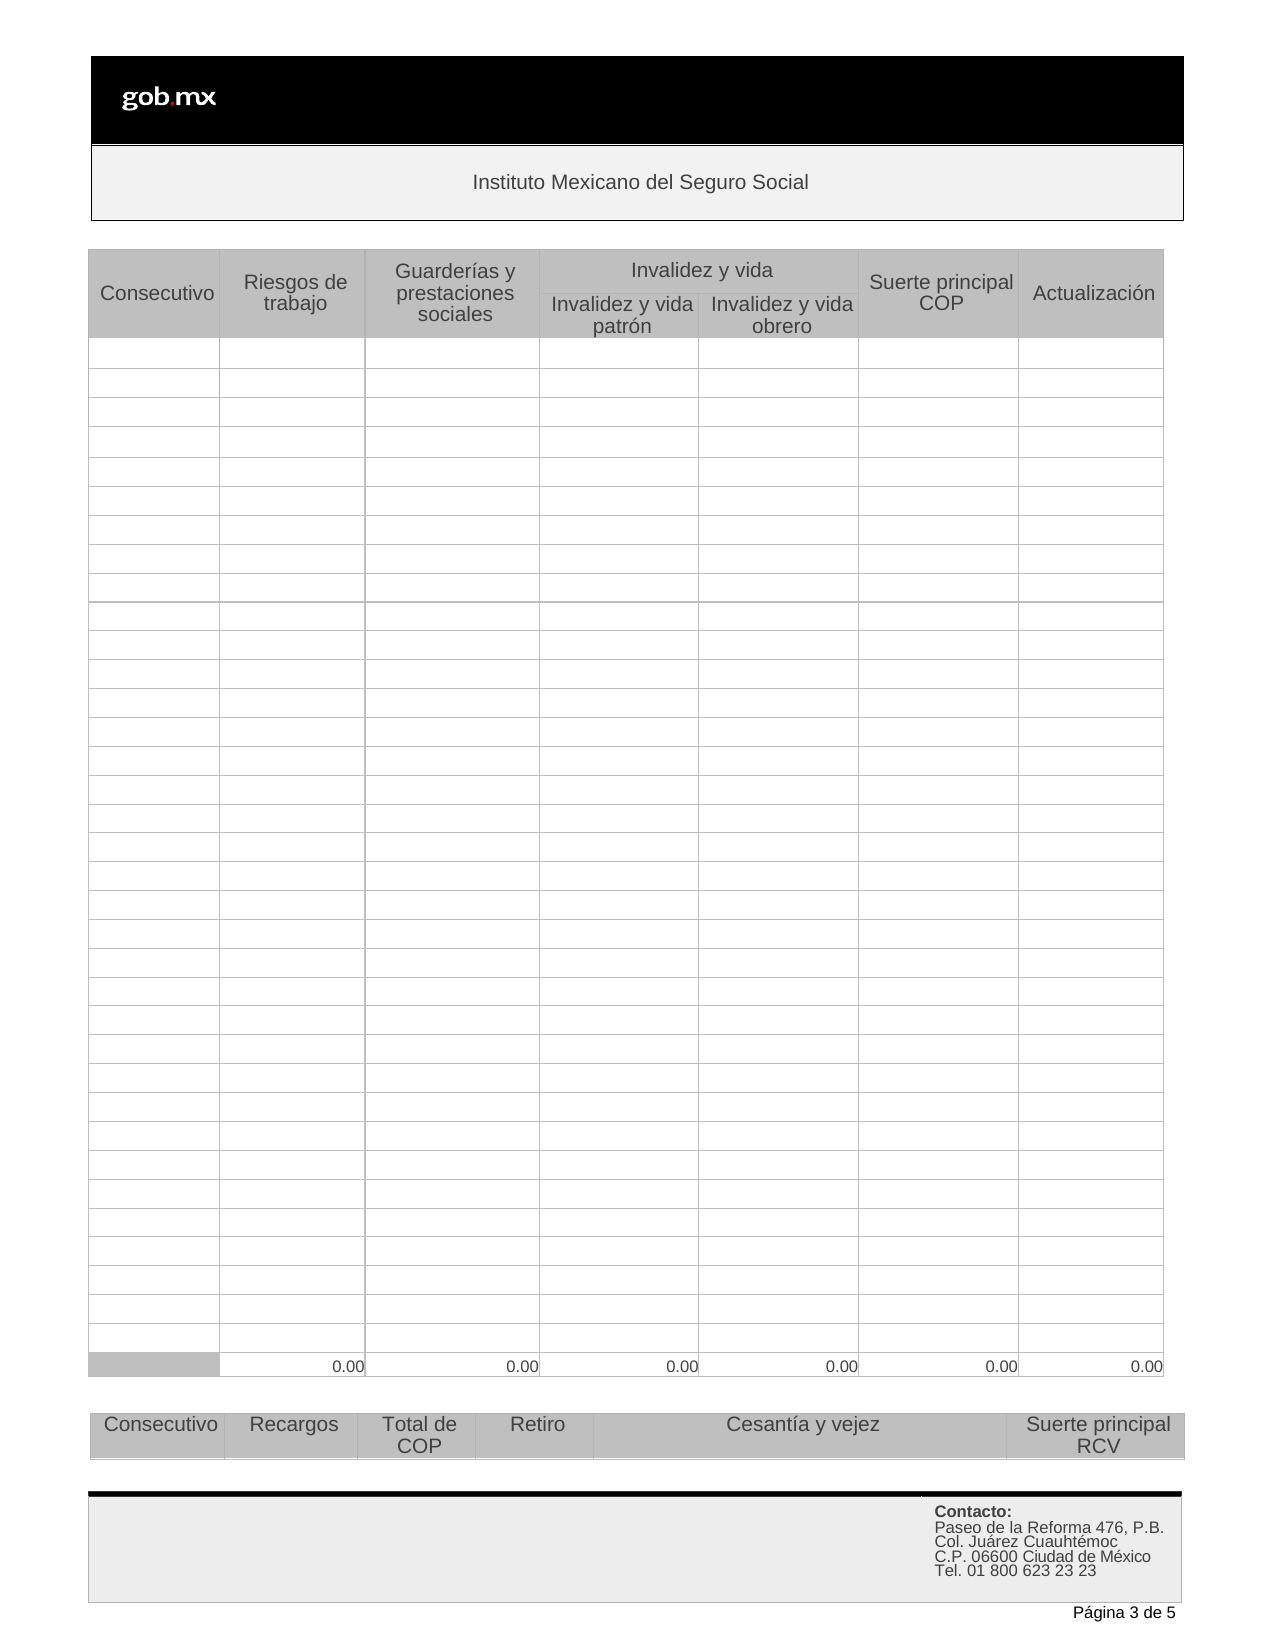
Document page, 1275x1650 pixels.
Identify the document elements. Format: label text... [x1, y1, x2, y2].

table_cell [220, 718, 364, 746]
table_cell [366, 949, 539, 977]
table_cell [699, 1324, 858, 1352]
table_cell [540, 516, 698, 544]
table_cell [540, 689, 698, 717]
table_cell [1019, 978, 1163, 1005]
table_cell [1019, 1237, 1163, 1265]
table_cell [540, 833, 698, 861]
table_cell [89, 949, 219, 977]
table_cell [366, 1064, 539, 1092]
table_cell [220, 1035, 364, 1063]
table_cell [220, 862, 364, 890]
table_header Actualización [1019, 250, 1163, 337]
table_cell [366, 603, 539, 630]
table_cell [366, 1209, 539, 1236]
table_cell [699, 833, 858, 861]
table_cell [89, 1122, 219, 1150]
table_cell [1019, 805, 1163, 832]
table_cell [540, 574, 698, 601]
table_cell 0.00 [1019, 1353, 1163, 1376]
table_header Total de COP [358, 1414, 475, 1458]
table_cell [220, 338, 364, 368]
table_cell [1019, 1006, 1163, 1034]
table_cell [540, 718, 698, 746]
table_cell [366, 891, 539, 919]
table_cell [220, 1122, 364, 1150]
table_cell [89, 920, 219, 948]
table_cell [1019, 718, 1163, 746]
table_cell [699, 920, 858, 948]
table_cell [89, 1180, 219, 1207]
table_header Guarderías y prestaciones sociales [366, 250, 539, 337]
table_cell [859, 487, 1018, 515]
table_cell [89, 631, 219, 659]
table_cell [540, 660, 698, 688]
table_cell [540, 776, 698, 803]
table_cell [859, 862, 1018, 890]
table_cell [699, 1209, 858, 1236]
table_cell [220, 660, 364, 688]
table_cell [540, 487, 698, 515]
table_cell [366, 398, 539, 426]
table_cell [220, 1209, 364, 1236]
table_cell [220, 574, 364, 601]
table_cell [699, 603, 858, 630]
table_cell [89, 660, 219, 688]
table_cell [1019, 1180, 1163, 1207]
table_cell [699, 398, 858, 426]
table_cell [699, 689, 858, 717]
table_cell [89, 458, 219, 486]
table_cell [1019, 398, 1163, 426]
table_cell 0.00 [366, 1353, 539, 1376]
table_cell [699, 805, 858, 832]
table_cell [859, 603, 1018, 630]
table_cell [859, 1180, 1018, 1207]
table_cell [89, 338, 219, 368]
table_cell [859, 689, 1018, 717]
table_cell [699, 1237, 858, 1265]
table_cell [89, 1093, 219, 1121]
table_cell [859, 458, 1018, 486]
table_cell [89, 1006, 219, 1034]
table_cell [699, 718, 858, 746]
table_header Retiro [476, 1414, 593, 1458]
table_cell [366, 747, 539, 774]
table_cell [859, 718, 1018, 746]
table_cell [220, 805, 364, 832]
table_cell [220, 1266, 364, 1294]
table_cell [366, 1035, 539, 1063]
table_cell Invalidez y vida obrero [699, 294, 858, 337]
table_cell [366, 1122, 539, 1150]
table_cell [699, 1295, 858, 1323]
table_cell [366, 545, 539, 573]
table_cell [89, 545, 219, 573]
table_cell [1019, 338, 1163, 368]
table_cell [366, 718, 539, 746]
table_cell [859, 1324, 1018, 1352]
table_cell [220, 631, 364, 659]
table_cell [89, 1151, 219, 1178]
table_cell [220, 603, 364, 630]
table_cell [540, 747, 698, 774]
table_cell [220, 1180, 364, 1207]
table_cell [540, 631, 698, 659]
table_cell [366, 1295, 539, 1323]
table_cell [699, 574, 858, 601]
table_cell [859, 427, 1018, 457]
table_cell [366, 1324, 539, 1352]
table_cell [220, 776, 364, 803]
table_cell [1019, 891, 1163, 919]
table_cell [1019, 1324, 1163, 1352]
table_cell [699, 338, 858, 368]
table_cell [366, 631, 539, 659]
table_cell [540, 1151, 698, 1178]
table_cell [220, 978, 364, 1005]
table_cell [89, 427, 219, 457]
table_cell [699, 891, 858, 919]
table_cell [699, 776, 858, 803]
table_cell [859, 805, 1018, 832]
table_cell [540, 369, 698, 397]
table_cell [540, 427, 698, 457]
table_cell [859, 1266, 1018, 1294]
table_cell [366, 833, 539, 861]
table_cell [540, 978, 698, 1005]
table_cell [540, 1006, 698, 1034]
table_cell [1019, 1035, 1163, 1063]
table_cell [366, 369, 539, 397]
table_cell [1019, 1266, 1163, 1294]
table_cell [540, 1093, 698, 1121]
table_cell [220, 487, 364, 515]
table_cell [859, 1035, 1018, 1063]
table_cell [220, 1006, 364, 1034]
table_cell [859, 369, 1018, 397]
table_cell [859, 1295, 1018, 1323]
table_cell [1019, 949, 1163, 977]
table_cell [220, 398, 364, 426]
table_cell [540, 545, 698, 573]
table_cell [220, 747, 364, 774]
table_cell [89, 833, 219, 861]
table_cell [1019, 1151, 1163, 1178]
table_cell [366, 1151, 539, 1178]
table_cell [366, 1266, 539, 1294]
table_cell [220, 833, 364, 861]
table_cell [1019, 1093, 1163, 1121]
table_cell [859, 920, 1018, 948]
table_cell [220, 1151, 364, 1178]
table_header Consecutivo [91, 1414, 224, 1458]
table_cell [366, 776, 539, 803]
table_cell [366, 458, 539, 486]
table_cell [699, 1122, 858, 1150]
table_cell [220, 458, 364, 486]
table_cell [1019, 689, 1163, 717]
table_cell [1019, 369, 1163, 397]
table_cell [89, 1353, 219, 1376]
table_cell [366, 1006, 539, 1034]
table_cell [859, 1237, 1018, 1265]
table_cell [859, 949, 1018, 977]
table_cell [699, 978, 858, 1005]
table_cell [366, 978, 539, 1005]
table_cell [699, 660, 858, 688]
table_cell [89, 398, 219, 426]
table_cell [366, 338, 539, 368]
table_cell 0.00 [859, 1353, 1018, 1376]
table_cell [699, 369, 858, 397]
table_cell [220, 891, 364, 919]
table_cell [1019, 660, 1163, 688]
table_cell [540, 458, 698, 486]
table_cell [89, 689, 219, 717]
table_cell [220, 545, 364, 573]
table_cell [540, 1237, 698, 1265]
table_cell [366, 487, 539, 515]
table_cell [366, 1180, 539, 1207]
table_cell [220, 1093, 364, 1121]
table_cell [220, 689, 364, 717]
table_cell [859, 833, 1018, 861]
table_cell [89, 862, 219, 890]
table_cell [366, 1237, 539, 1265]
table_cell [1019, 516, 1163, 544]
table_cell [699, 1266, 858, 1294]
table_cell [859, 891, 1018, 919]
table_cell [699, 631, 858, 659]
table_cell [859, 660, 1018, 688]
table_cell [89, 978, 219, 1005]
table_cell [1019, 545, 1163, 573]
table_cell [699, 1064, 858, 1092]
table_cell [220, 949, 364, 977]
table_cell [89, 776, 219, 803]
table_header Invalidez y vida [540, 250, 858, 293]
table_cell [89, 574, 219, 601]
table_cell [220, 427, 364, 457]
table_cell [1019, 487, 1163, 515]
table_cell [89, 747, 219, 774]
table_cell [859, 1093, 1018, 1121]
table_cell [1019, 1122, 1163, 1150]
table_cell [859, 1151, 1018, 1178]
table_cell 0.00 [699, 1353, 858, 1376]
table_cell [540, 920, 698, 948]
table_header Suerte principal COP [859, 250, 1018, 337]
table_cell [699, 1006, 858, 1034]
table_cell [366, 427, 539, 457]
table_cell [699, 427, 858, 457]
table_cell [699, 1035, 858, 1063]
table_cell [89, 1295, 219, 1323]
table_cell [89, 1237, 219, 1265]
table_cell [699, 1093, 858, 1121]
table_cell [699, 487, 858, 515]
table_header Consecutivo [89, 250, 219, 337]
table_cell [366, 574, 539, 601]
table_header Cesantía y vejez [594, 1414, 1006, 1458]
table_cell [1019, 458, 1163, 486]
table_cell [220, 1295, 364, 1323]
table_cell [89, 805, 219, 832]
table_cell [1019, 920, 1163, 948]
table_cell [220, 1064, 364, 1092]
table_cell [699, 545, 858, 573]
table_cell [540, 949, 698, 977]
table_cell [366, 805, 539, 832]
table_cell [540, 398, 698, 426]
table_cell [220, 516, 364, 544]
table_cell [1019, 833, 1163, 861]
table_cell [89, 369, 219, 397]
table_cell [540, 1035, 698, 1063]
table_cell [859, 1122, 1018, 1150]
table_cell [859, 1064, 1018, 1092]
table_cell [366, 862, 539, 890]
table_cell [366, 1093, 539, 1121]
table_cell [859, 1006, 1018, 1034]
table_cell 0.00 [220, 1353, 364, 1376]
table_cell [540, 1064, 698, 1092]
table_cell [89, 1324, 219, 1352]
table_cell [859, 776, 1018, 803]
table_cell [699, 862, 858, 890]
table_cell Invalidez y vida patrón [540, 294, 698, 337]
table_cell [1019, 1209, 1163, 1236]
table_cell [366, 516, 539, 544]
table_cell [540, 338, 698, 368]
table_cell [540, 1324, 698, 1352]
table_cell [220, 920, 364, 948]
table_cell [859, 574, 1018, 601]
table_cell [859, 631, 1018, 659]
table_cell [540, 805, 698, 832]
table_cell [89, 1035, 219, 1063]
table_cell [859, 516, 1018, 544]
table_cell [540, 1295, 698, 1323]
table_cell [540, 603, 698, 630]
table_cell [540, 1122, 698, 1150]
table_cell [89, 603, 219, 630]
table_cell [1019, 747, 1163, 774]
table_cell [859, 398, 1018, 426]
table_cell [89, 718, 219, 746]
table_cell [366, 689, 539, 717]
table_cell [699, 1180, 858, 1207]
table_cell [699, 1151, 858, 1178]
table_cell [540, 862, 698, 890]
table_cell [89, 1266, 219, 1294]
table_cell [540, 1180, 698, 1207]
table_cell [1019, 776, 1163, 803]
table_cell [1019, 603, 1163, 630]
table_cell [1019, 1295, 1163, 1323]
table_cell [1019, 427, 1163, 457]
table_header Riesgos de trabajo [220, 250, 364, 337]
table_cell [859, 338, 1018, 368]
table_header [1007, 1414, 1184, 1458]
table_cell [1019, 862, 1163, 890]
table_cell [540, 1209, 698, 1236]
table_cell [1019, 574, 1163, 601]
table_cell [699, 516, 858, 544]
table_cell [699, 949, 858, 977]
table_cell [1019, 631, 1163, 659]
table_cell [89, 891, 219, 919]
table_cell [699, 458, 858, 486]
table_cell [89, 516, 219, 544]
table_cell [699, 747, 858, 774]
table_cell [859, 545, 1018, 573]
table_header Recargos [225, 1414, 357, 1458]
table_cell [1019, 1064, 1163, 1092]
table_cell [89, 1064, 219, 1092]
table_cell [859, 747, 1018, 774]
table_cell [859, 1209, 1018, 1236]
table_cell [366, 920, 539, 948]
table_cell [89, 487, 219, 515]
table_cell [366, 660, 539, 688]
table_cell [859, 978, 1018, 1005]
table_cell [540, 891, 698, 919]
table_cell [540, 1266, 698, 1294]
table_cell [89, 1209, 219, 1236]
table_cell 0.00 [540, 1353, 698, 1376]
table_cell [220, 1324, 364, 1352]
table_cell [220, 369, 364, 397]
table_cell [220, 1237, 364, 1265]
